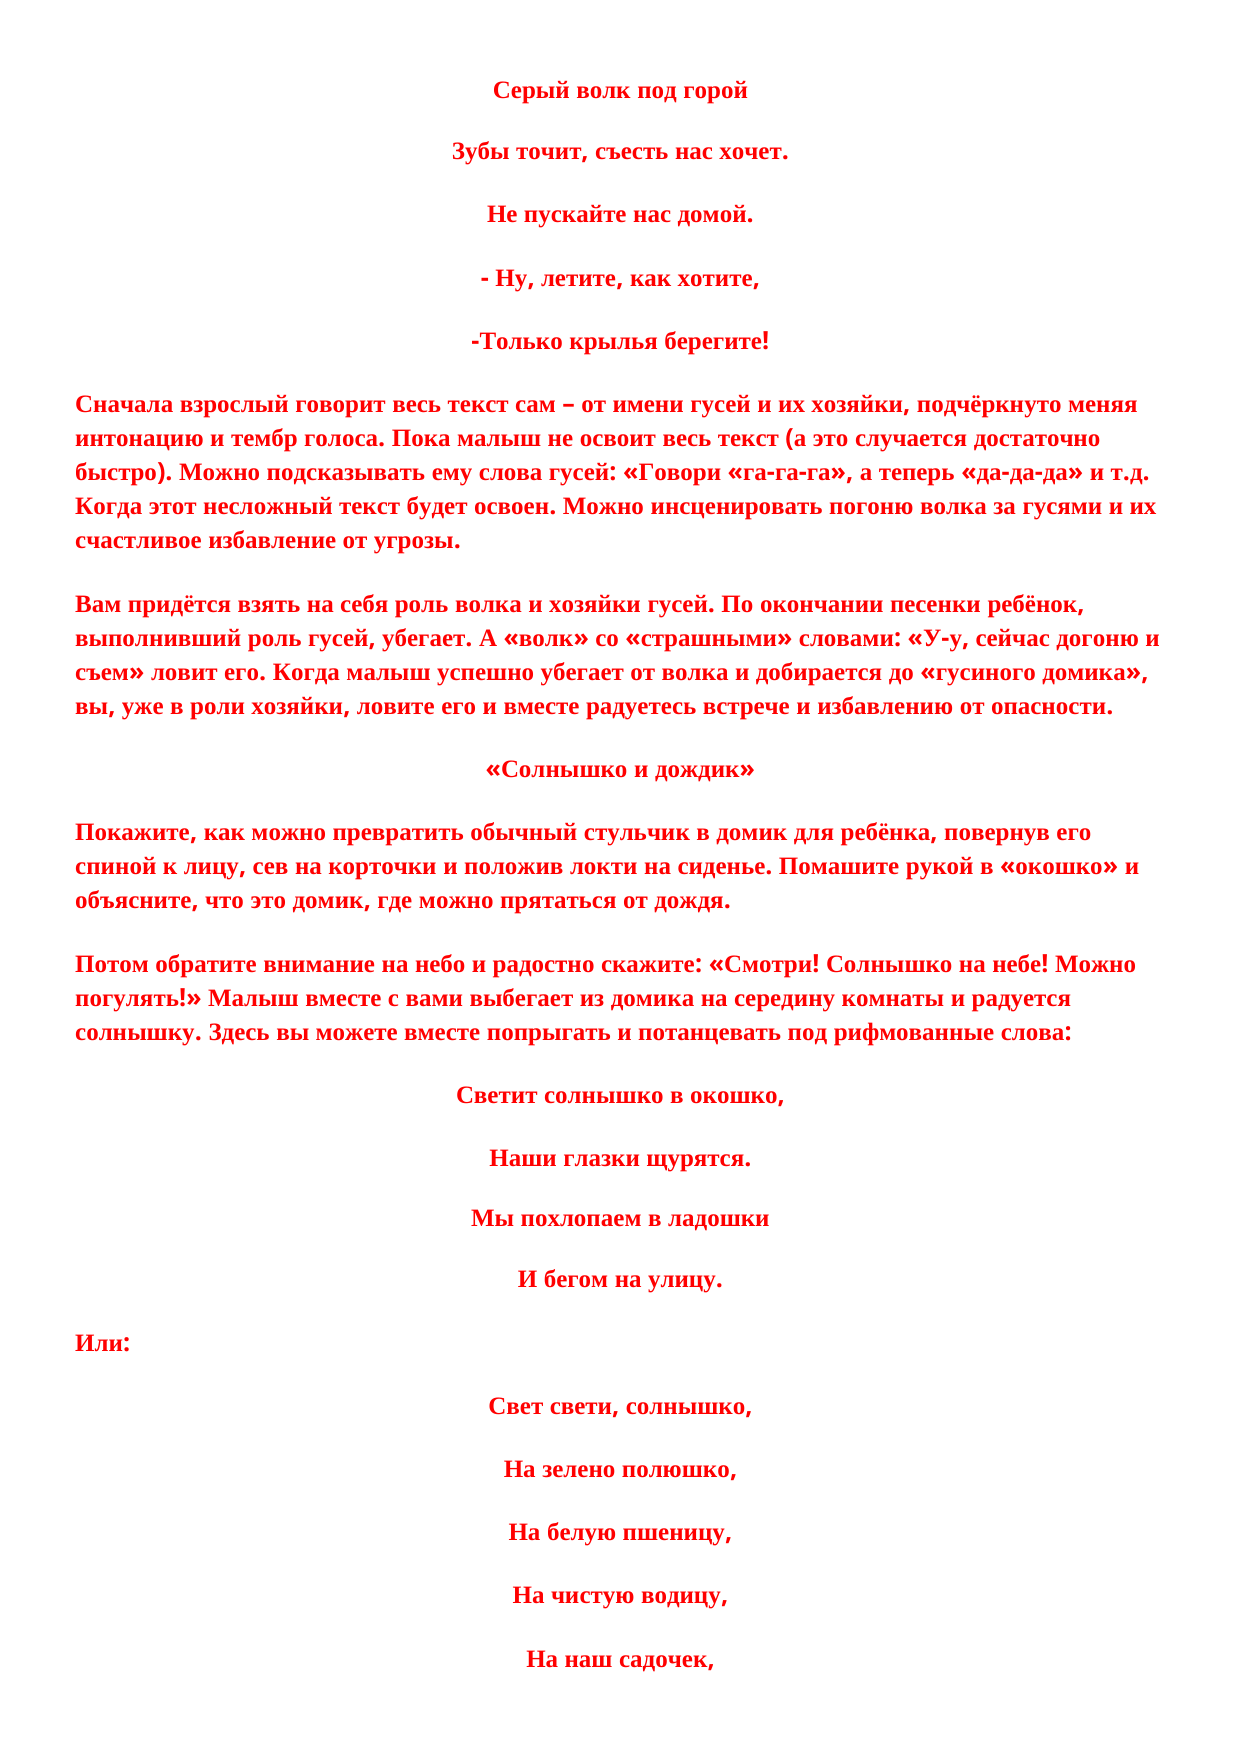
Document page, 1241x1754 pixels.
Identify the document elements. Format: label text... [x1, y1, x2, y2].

text На белую пшеницу, [75, 1514, 1165, 1548]
text «Солнышко и дождик» [75, 751, 1165, 785]
text Вам придётся взять на себя роль волка и хозяйки гусей. По окончании песенки ребёнок, выполнивший роль гусей, убегает. А «волк» со «страшными» словами: «У-у, сейчас догоню и съем» ловит его. Когда малыш успешно убегает от волка и добирается до «гусиного домика», вы, уже в роли хозяйки, ловите его и вместе радуетесь встрече и избавлению от опасности. [75, 585, 1165, 722]
text На зелено полюшко, [75, 1451, 1165, 1485]
text Свет свети, солнышко, [75, 1387, 1165, 1422]
text На наш садочек, [75, 1640, 1165, 1674]
text - Ну, летите, как хотите, [75, 259, 1165, 293]
text На чистую водицу, [75, 1577, 1165, 1611]
text Потом обратите внимание на небо и радостно скажите: «Смотри! Солнышко на небе! Можно погулять!» Малыш вместе с вами выбегает из домика на середину комнаты и радуется солнышку. Здесь вы можете вместе попрыгать и потанцевать под рифмованные слова: [75, 945, 1165, 1047]
text Покажите, как можно превратить обычный стульчик в домик для ребёнка, повернув его спиной к лицу, сев на корточки и положив локти на сиденье. Помашите рукой в «окошко» и объясните, что это домик, где можно прятаться от дождя. [75, 814, 1165, 916]
text -Только крылья берегите! [75, 323, 1165, 357]
text Наши глазки щурятся. [75, 1140, 1165, 1174]
text Светит солнышко в окошко, [75, 1077, 1165, 1111]
text Или: [75, 1324, 1165, 1358]
text Сначала взрослый говорит весь текст сам – от имени гусей и их хозяйки, подчёркнуто меняя интонацию и тембр голоса. Пока малыш не освоит весь текст (а это случается достаточно быстро). Можно подсказывать ему слова гусей: «Говори «га-га-га», а теперь «да-да-да» и т.д. Когда этот несложный текст будет освоен. Можно инсценировать погоню волка за гусями и их счастливое избавление от угрозы. [75, 386, 1165, 556]
text Зубы точит, съесть нас хочет. [75, 133, 1165, 167]
text Серый волк под горой [75, 75, 1165, 104]
text И бегом на улицу. [75, 1261, 1165, 1295]
text Мы похлопаем в ладошки [75, 1203, 1165, 1232]
text Не пускайте нас домой. [75, 196, 1165, 230]
